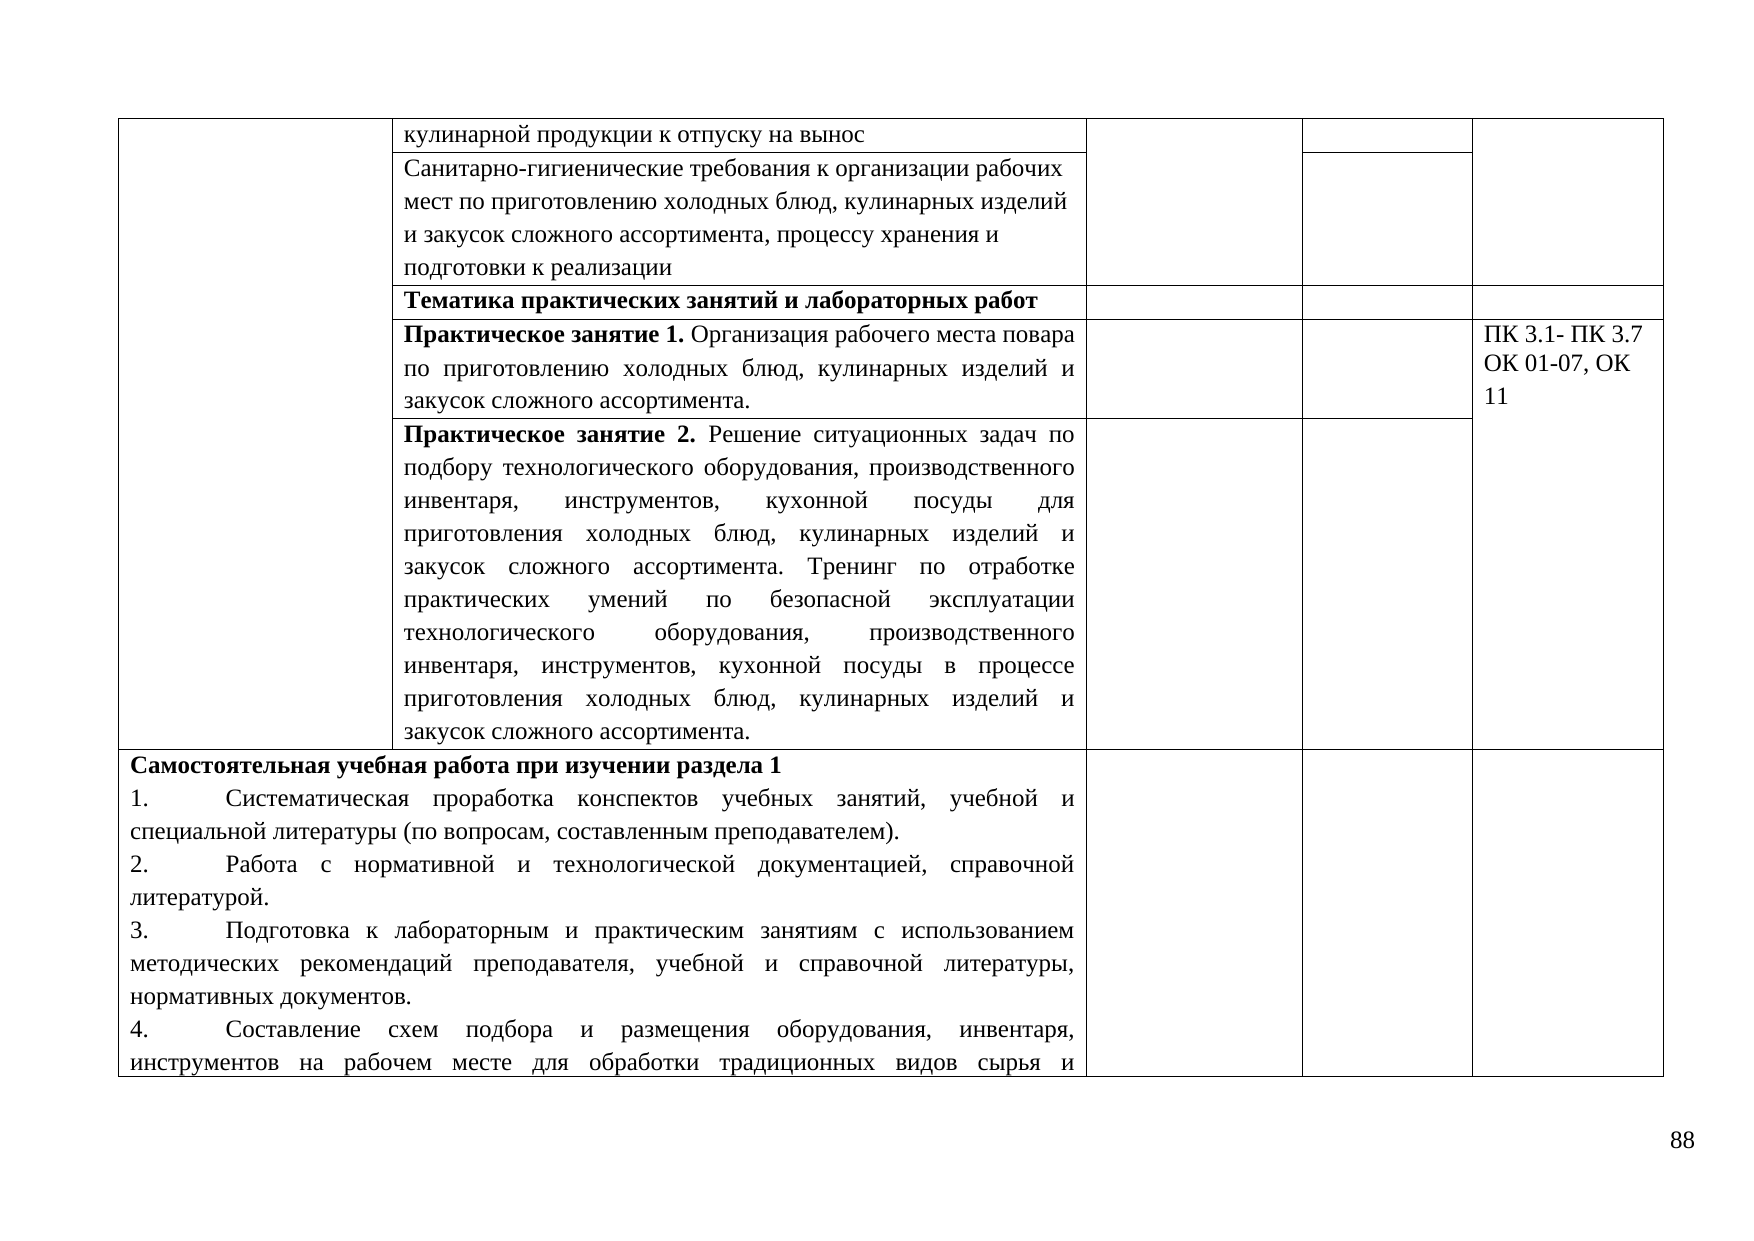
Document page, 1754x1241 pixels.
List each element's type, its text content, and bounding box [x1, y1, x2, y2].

table_cell [1473, 286, 1663, 318]
table_cell Практическое занятие 1. Организация рабочего места повара по приготовлению холодных блюд, кулинарных изделий и закусок сложного ассортимента. [393, 320, 1086, 418]
table_cell [1303, 286, 1472, 318]
table_cell Тематика практических занятий и лабораторных работ [393, 286, 1086, 318]
table_cell [1087, 750, 1302, 1076]
table_cell [1473, 750, 1663, 1076]
table_cell Практическое занятие 2. Решение ситуационных задач по подбору технологического оборудования, производственного инвентаря, инструментов, кухонной посуды для приготовления холодных блюд, кулинарных изделий и закусок сложного ассортимента. Тренинг по отработке практических умений по безопасной эксплуатации технологического оборудования, производственного инвентаря, инструментов, кухонной посуды в процессе приготовления холодных блюд, кулинарных изделий и закусок сложного ассортимента. [393, 419, 1086, 749]
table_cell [119, 750, 1086, 1076]
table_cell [393, 119, 1086, 152]
table_cell [1303, 320, 1472, 418]
table_cell [1087, 286, 1302, 318]
table_cell [1303, 119, 1472, 152]
table_cell Санитарно-гигиенические требования к организации рабочих мест по приготовлению холодных блюд, кулинарных изделий и закусок сложного ассортимента, процессу хранения и подготовки к реализации [393, 153, 1086, 284]
table_cell ПК 3.1- ПК 3.7 ОК 01-07, ОК 11 [1473, 320, 1663, 749]
table_cell [1303, 750, 1472, 1076]
table_cell [1087, 419, 1302, 749]
table_cell [1087, 320, 1302, 418]
table_cell [1303, 419, 1472, 749]
table_cell [1303, 153, 1472, 284]
